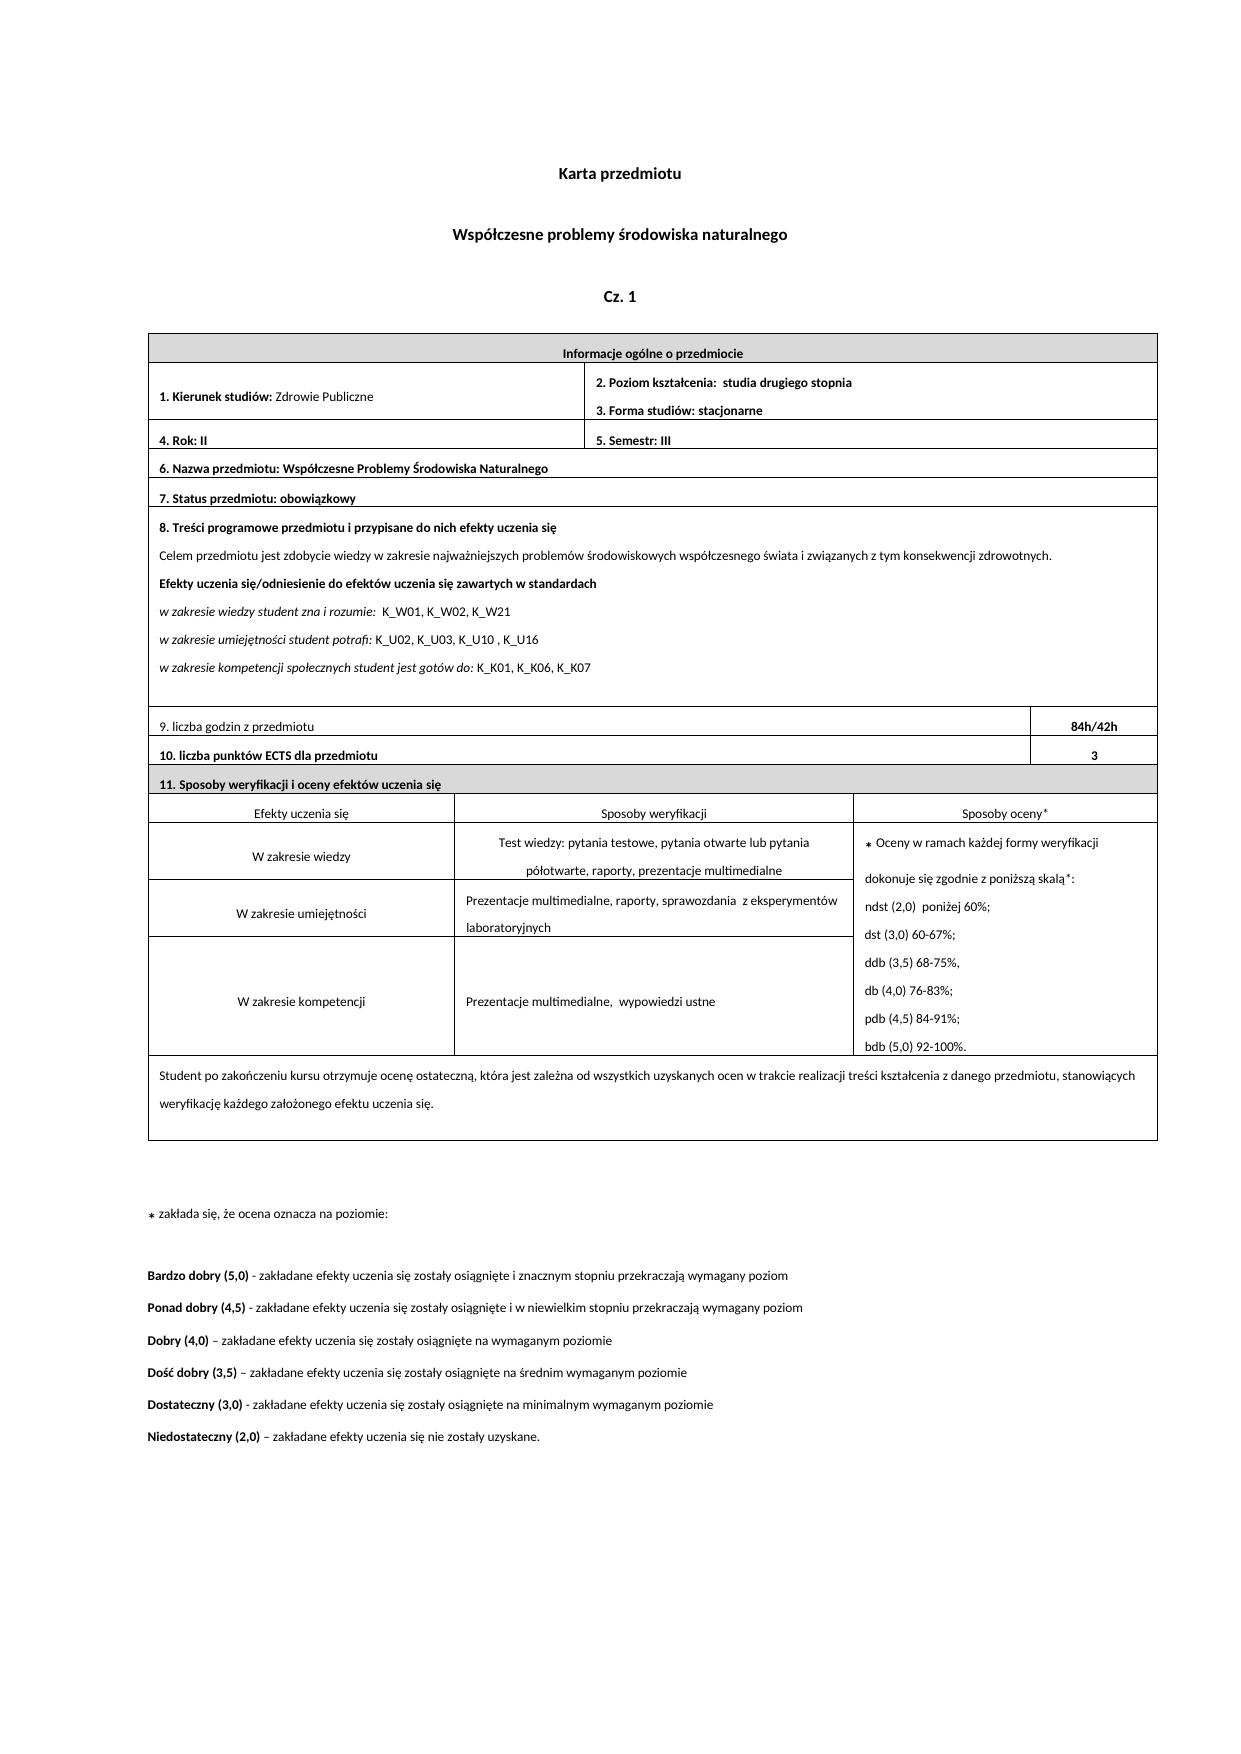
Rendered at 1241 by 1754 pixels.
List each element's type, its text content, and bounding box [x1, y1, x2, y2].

text Niedostateczny (2,0) – zakładane efekty uczenia się nie zostały uzyskane. [147, 1417, 1093, 1445]
table_cell 5. Semestr: III [585, 420, 1157, 448]
table_cell 6. Nazwa przedmiotu: Współczesne Problemy Środowiska Naturalnego [149, 449, 1157, 477]
text Bardzo dobry (5,0) - zakładane efekty uczenia się zostały osiągnięte i znacznym stopniu przekraczają wymagany poziom [147, 1256, 1093, 1284]
table_cell 1. Kierunek studiów: Zdrowie Publiczne [149, 363, 584, 419]
table_cell Prezentacje multimedialne, raporty, sprawozdania z eksperymentów laboratoryjnych [455, 880, 853, 936]
table_cell W zakresie wiedzy [149, 823, 454, 879]
table_cell Sposoby oceny* [854, 794, 1157, 822]
table_cell W zakresie kompetencji [149, 937, 454, 1055]
table_cell 11. Sposoby weryfikacji i oceny efektów uczenia się [149, 765, 1157, 793]
table_cell Sposoby weryfikacji [455, 794, 853, 822]
table_cell 84h/42h [1031, 707, 1157, 735]
text * zakłada się, że ocena oznacza na poziomie: [147, 1194, 1093, 1229]
table_cell 7. Status przedmiotu: obowiązkowy [149, 478, 1157, 506]
table_cell 8. Treści programowe przedmiotu i przypisane do nich efekty uczenia się [149, 507, 1157, 535]
table_cell 9. liczba godzin z przedmiotu [149, 707, 1030, 735]
table_cell Test wiedzy: pytania testowe, pytania otwarte lub pytania półotwarte, raporty, prezentacje multimedialne [455, 823, 853, 879]
text Ponad dobry (4,5) - zakładane efekty uczenia się zostały osiągnięte i w niewielkim stopniu przekraczają wymagany poziom [147, 1288, 1093, 1316]
text Dostateczny (3,0) - zakładane efekty uczenia się zostały osiągnięte na minimalnym wymaganym poziomie [147, 1384, 1093, 1412]
table_cell Celem przedmiotu jest zdobycie wiedzy w zakresie najważniejszych problemów środowiskowych współczesnego świata i związanych z tym konsekwencji zdrowotnych. Efekty uczenia się/odniesienie do efektów uczenia się zawartych w standardach w zakresie wiedzy student zna i rozumie: K_W01, K_W02, K_W21 w zakresie umiejętności student potrafi: K_U02, K_U03, K_U10 , K_U16 w zakresie kompetencji społecznych student jest gotów do: K_K01, K_K06, K_K07 [149, 535, 1157, 706]
table_cell W zakresie umiejętności [149, 880, 454, 936]
table_cell 3 [1031, 736, 1157, 764]
text Współczesne problemy środowiska naturalnego [147, 209, 1093, 245]
table_cell 10. liczba punktów ECTS dla przedmiotu [149, 736, 1030, 764]
table_cell Prezentacje multimedialne, wypowiedzi ustne [455, 937, 853, 1055]
table_cell * Oceny w ramach każdej formy weryfikacji dokonuje się zgodnie z poniższą skalą*: ndst (2,0) poniżej 60%; dst (3,0) 60-67%; ddb (3,5) 68-75%, db (4,0) 76-83%; pdb (4,5) 84-91%; bdb (5,0) 92-100%. [854, 823, 1157, 1055]
text Dość dobry (3,5) – zakładane efekty uczenia się zostały osiągnięte na średnim wymaganym poziomie [147, 1352, 1093, 1380]
table_header Informacje ogólne o przedmiocie [149, 334, 1157, 362]
text Dobry (4,0) – zakładane efekty uczenia się zostały osiągnięte na wymaganym poziomie [147, 1320, 1093, 1348]
table_cell 2. Poziom kształcenia: studia drugiego stopnia 3. Forma studiów: stacjonarne [585, 363, 1157, 419]
table_cell 4. Rok: II [149, 420, 584, 448]
text Cz. 1 [147, 271, 1093, 307]
table_cell Student po zakończeniu kursu otrzymuje ocenę ostateczną, która jest zależna od wszystkich uzyskanych ocen w trakcie realizacji treści kształcenia z danego przedmiotu, stanowiących weryfikację każdego założonego efektu uczenia się. [149, 1056, 1157, 1140]
table_cell Efekty uczenia się [149, 794, 454, 822]
text Karta przedmiotu [147, 148, 1093, 183]
